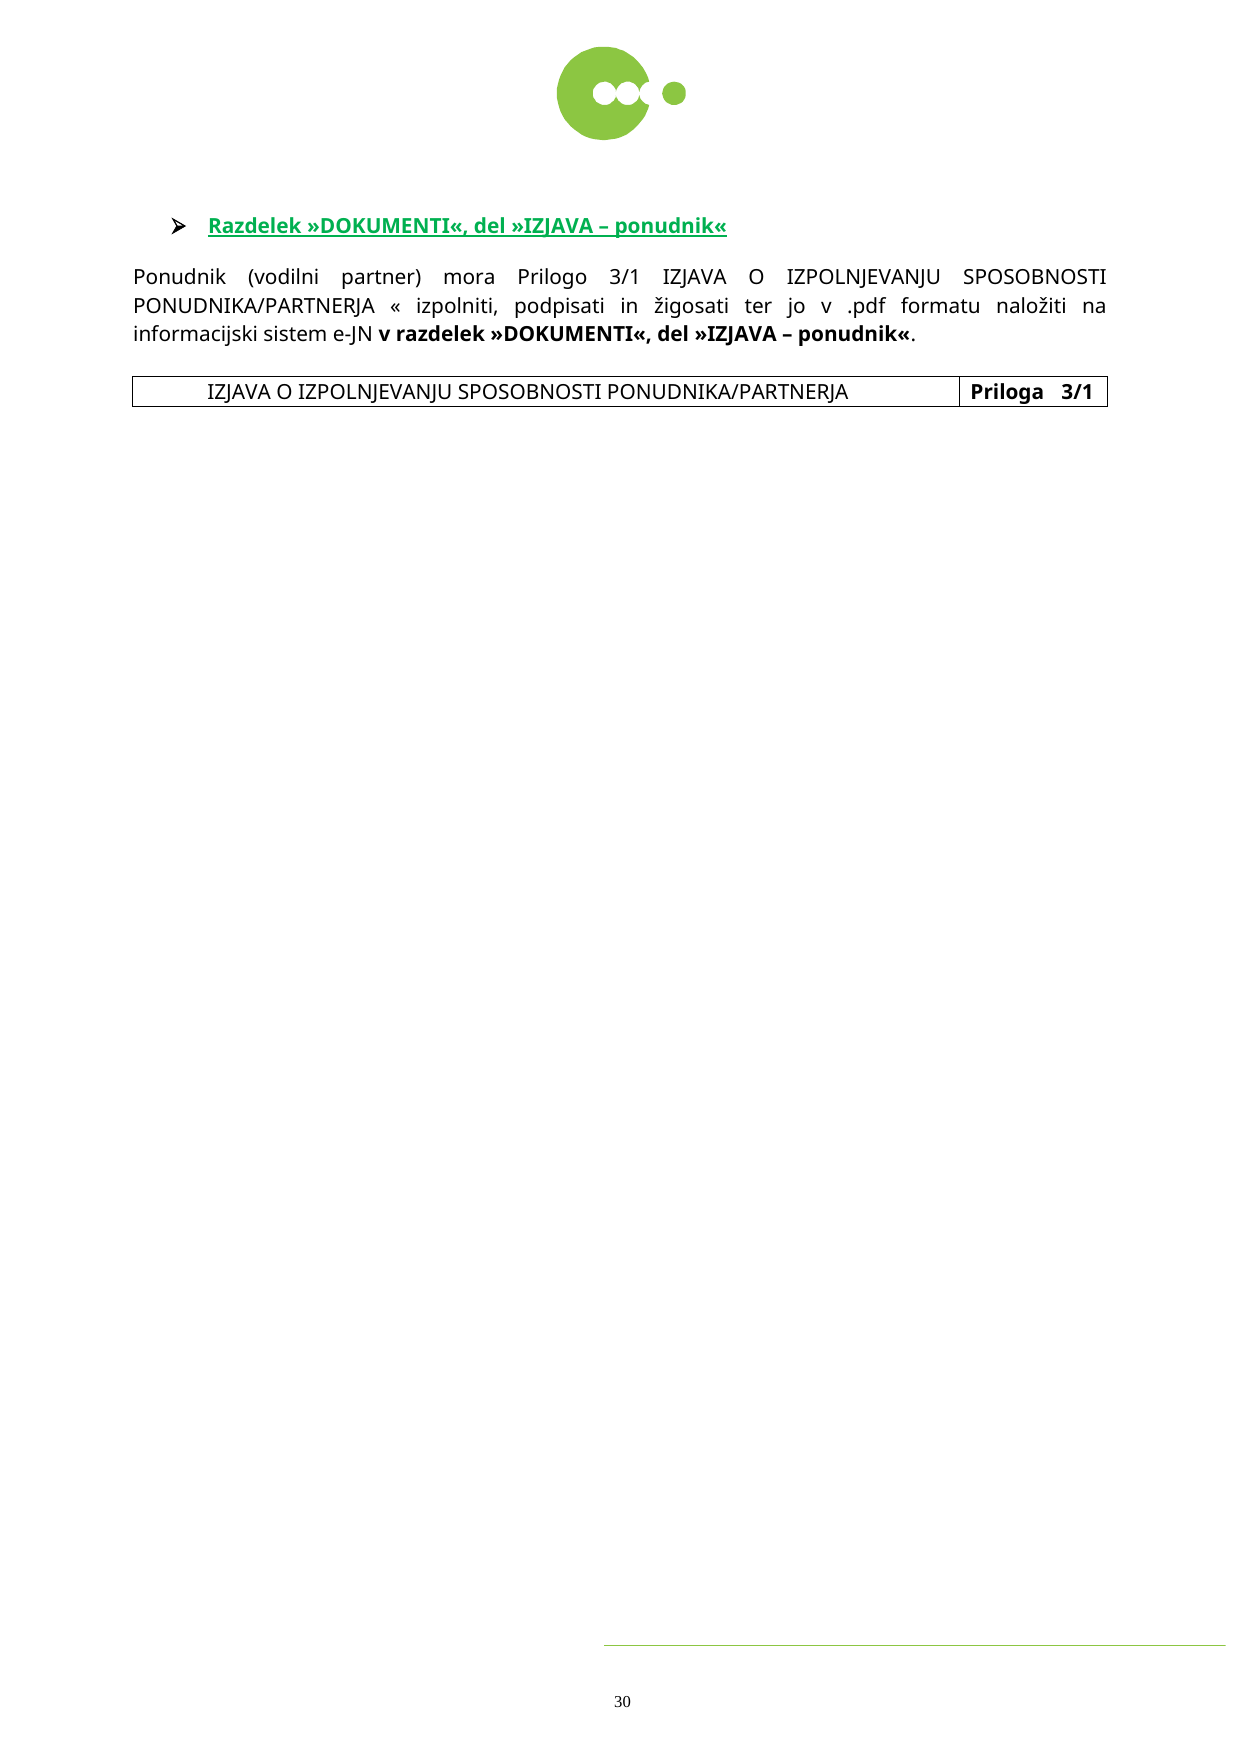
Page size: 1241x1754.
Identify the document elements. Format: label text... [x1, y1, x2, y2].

list Razdelek »DOKUMENTI«, del »IZJAVA – ponudnik« [170, 211, 1107, 239]
table_header Priloga [960, 377, 1048, 406]
text Ponudnik (vodilni partner) mora Prilogo 3/1 IZJAVA O IZPOLNJEVANJU SPOSOBNOSTI PONUDNIKA/PARTNERJA « izpolniti, podpisati in žigosati ter jo v .pdf formatu naložiti na informacijski sistem e-JN v razdelek »DOKUMENTI«, del »IZJAVA – ponudnik«. [133, 262, 1107, 348]
table_header 3/1 [1049, 377, 1107, 406]
table_header [133, 377, 200, 406]
table_header IZJAVA O IZPOLNJEVANJU SPOSOBNOSTI PONUDNIKA/PARTNERJA [200, 377, 959, 406]
